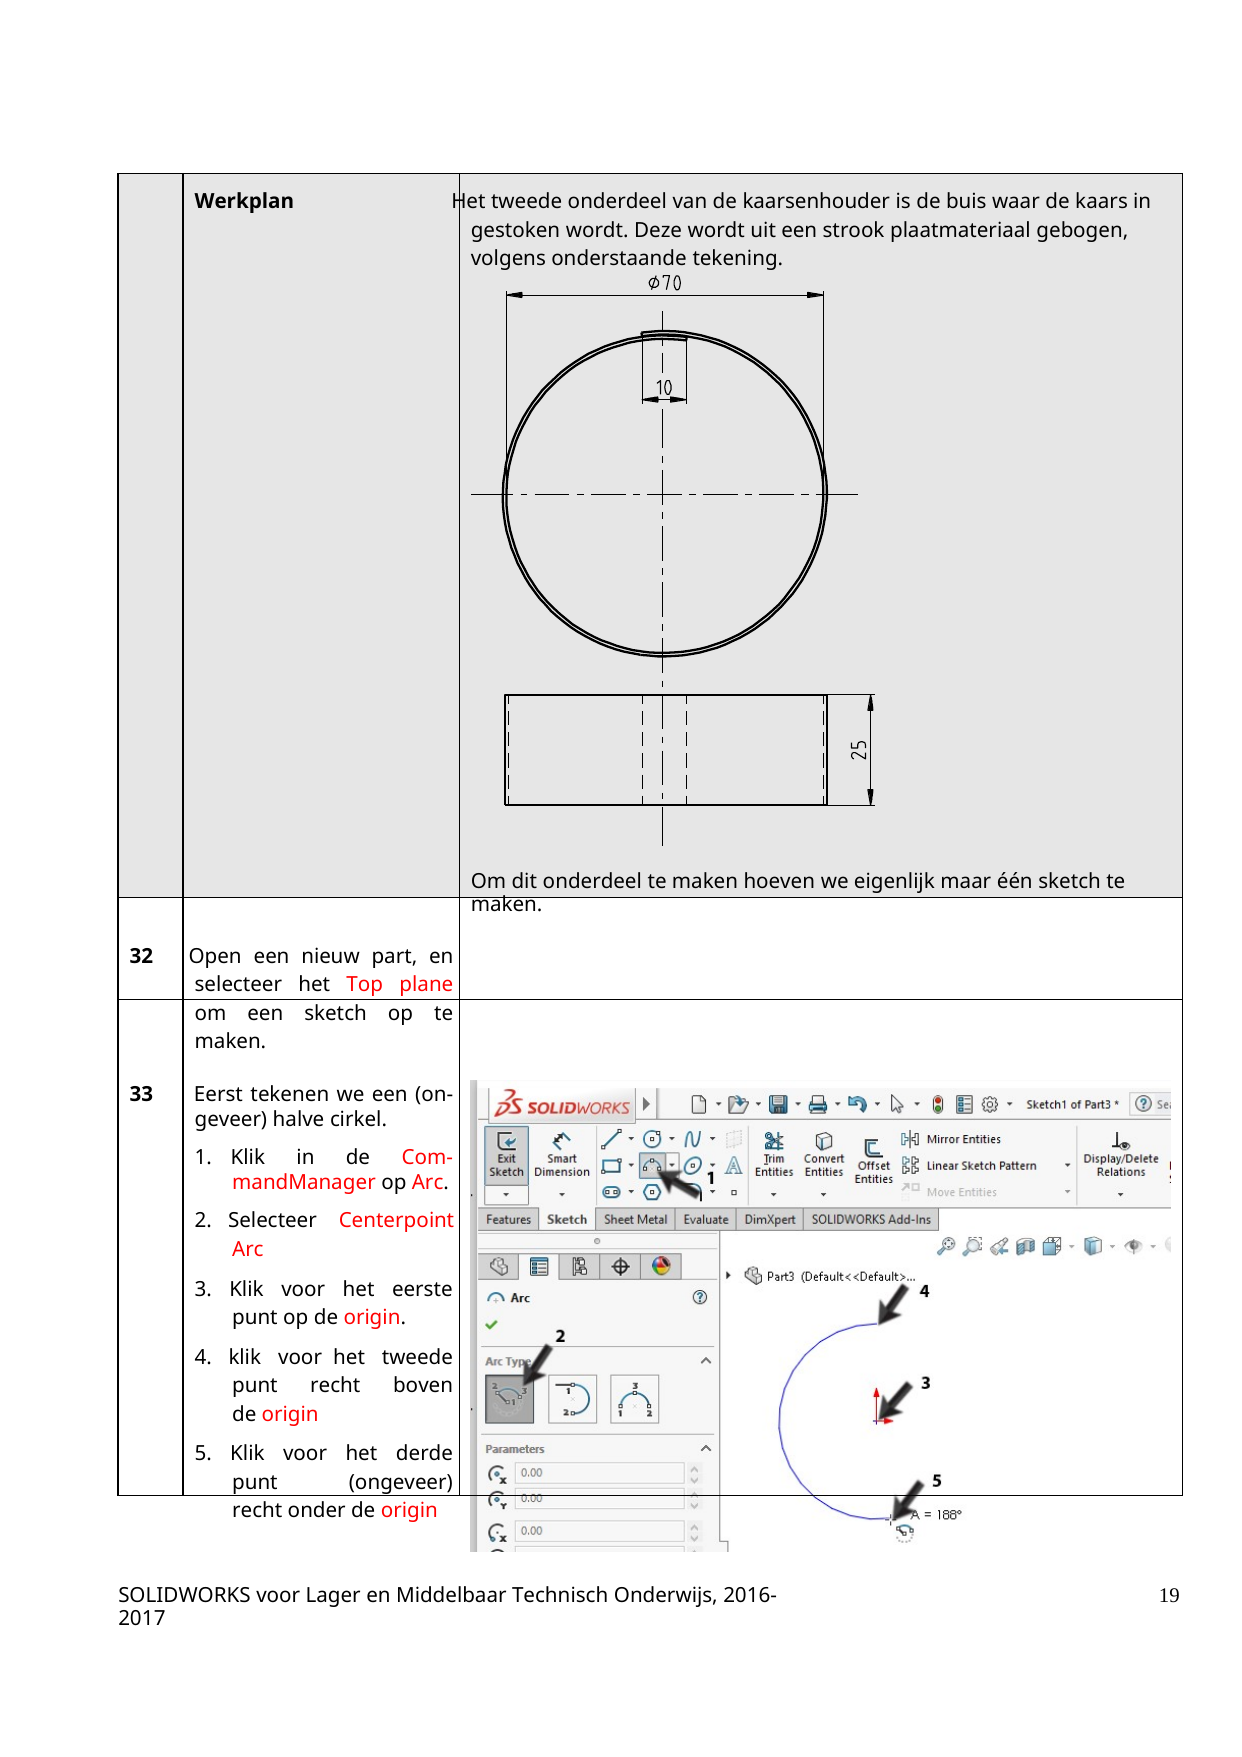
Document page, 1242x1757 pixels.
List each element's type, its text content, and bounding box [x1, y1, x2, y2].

text Werkplan Het tweede onderdeel van de kaarsenhouder is de buis waar de kaars in gestoken wordt. Deze wordt uit een strook plaatmateriaal gebogen, volgens onderstaande tekening. [194, 186, 1173, 272]
text 32 Open een nieuw part, en selecteer het Top plane om een sketch op te maken. [129, 941, 453, 1055]
text 4. klik voor het tweede punt recht boven de origin [194, 1342, 453, 1427]
text Arc [232, 1234, 1194, 1262]
text Om dit onderdeel te maken hoeven we eigenlijk maar één sketch te maken. [471, 868, 1194, 914]
text 3. Klik voor het eerste punt op de origin. [194, 1274, 453, 1331]
text 1. Klik in de Com- mandManager op Arc. [194, 1144, 453, 1194]
picture [470, 1496, 1171, 1552]
picture [470, 1262, 1171, 1495]
text 2. Selecteer Centerpoint [194, 1205, 1194, 1234]
text 5. Klik voor het derde punt (ongeveer) recht onder de origin [194, 1438, 453, 1524]
text 33 Eerst tekenen we een (on- geveer) halve cirkel. [129, 1082, 453, 1132]
picture [470, 1080, 1171, 1205]
